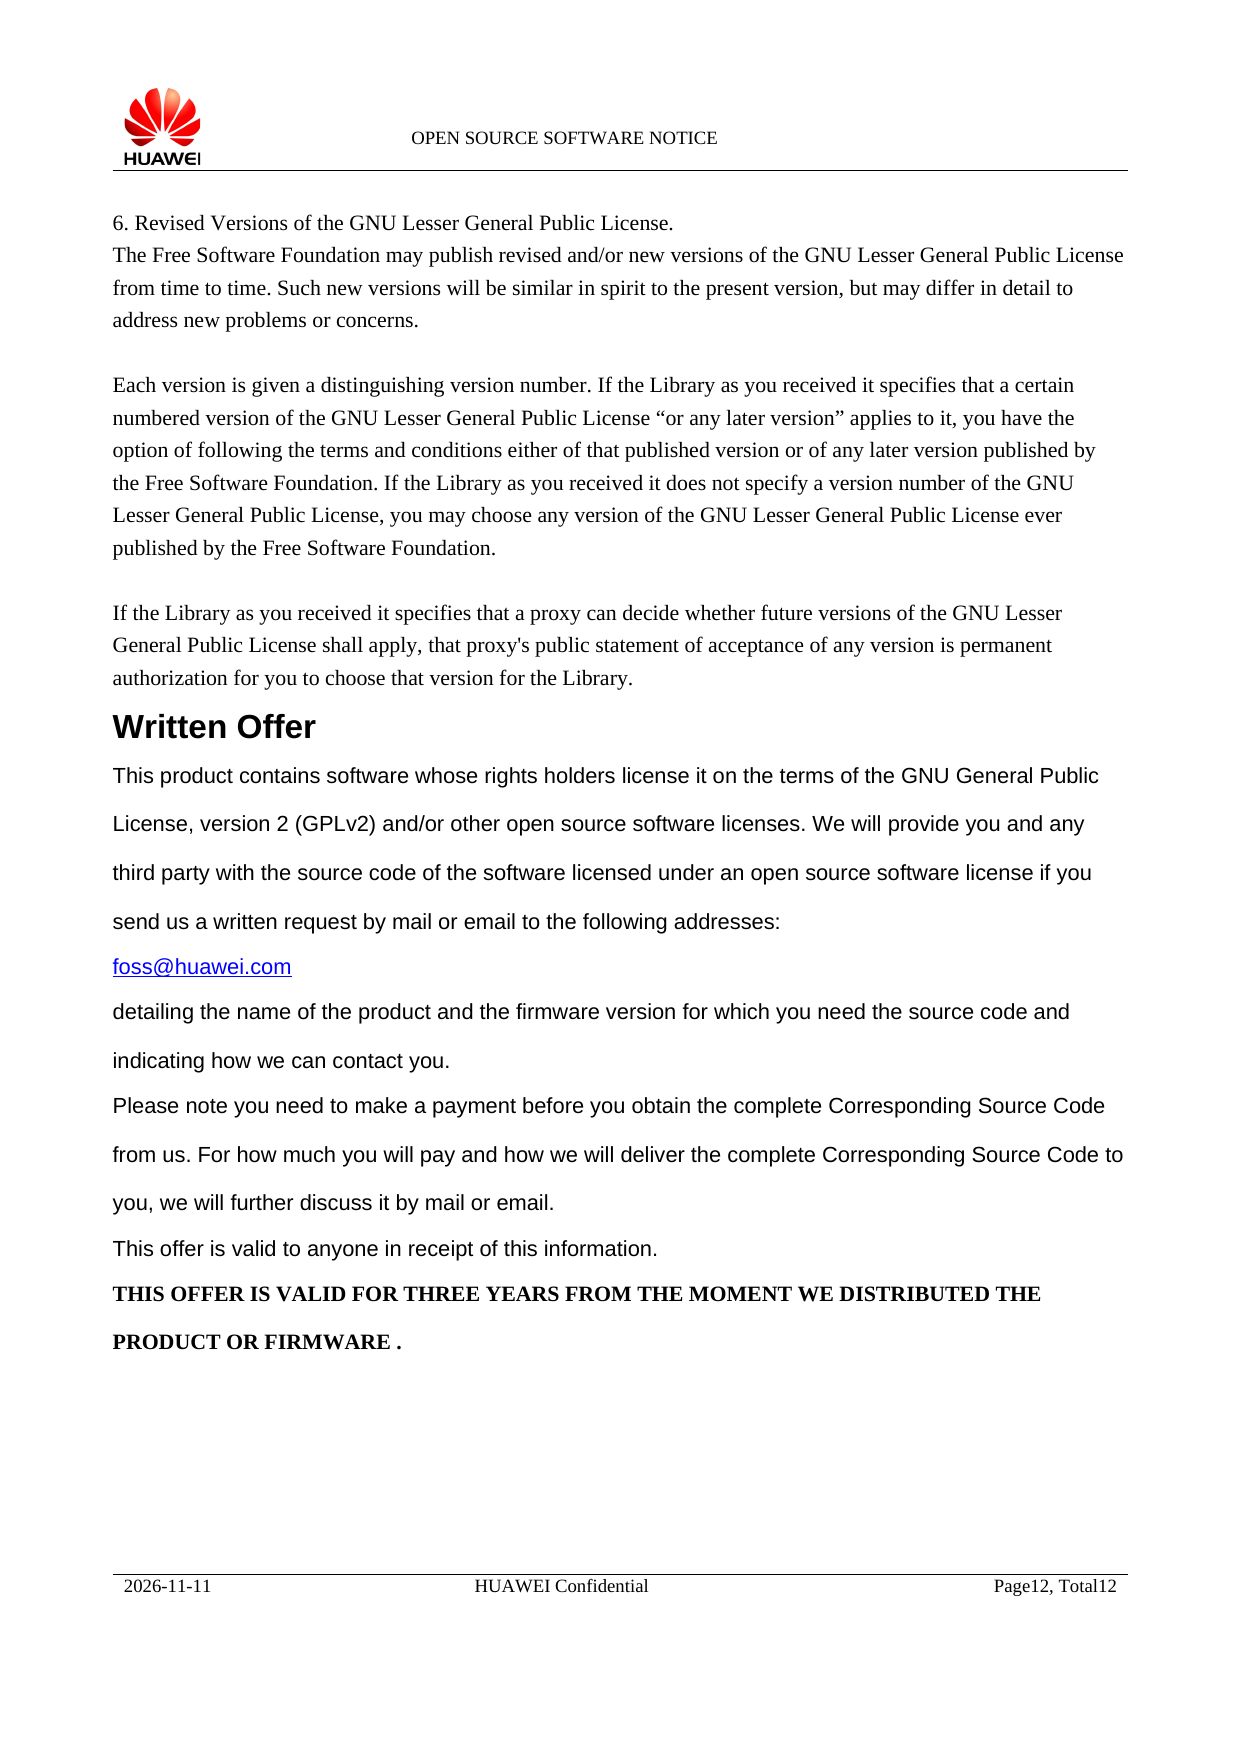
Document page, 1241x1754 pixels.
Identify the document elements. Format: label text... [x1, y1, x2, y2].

text Please note you need to make a payment before you obtain the complete Corresponding Source Code from us. For how much you will pay and how we will deliver the complete Corresponding Source Code to you, we will further discuss it by mail or email. [112, 1089, 1128, 1219]
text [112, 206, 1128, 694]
text This offer is valid to anyone in receipt of this information. [112, 1232, 1128, 1264]
text Written Offer [112, 694, 1128, 759]
picture [124, 88, 201, 165]
text This product contains software whose rights holders license it on the terms of the GNU General Public License, version 2 (GPLv2) and/or other open source software licenses. We will provide you and any third party with the source code of the software licensed under an open source software license if you send us a written request by mail or email to the following addresses: [112, 759, 1128, 938]
text detailing the name of the product and the firmware version for which you need the source code and indicating how we can contact you. [112, 995, 1128, 1077]
text foss@huawei.com [112, 950, 1128, 983]
text This offer is valid for three years from the moment we distributed the product or firmware . [112, 1277, 1128, 1358]
